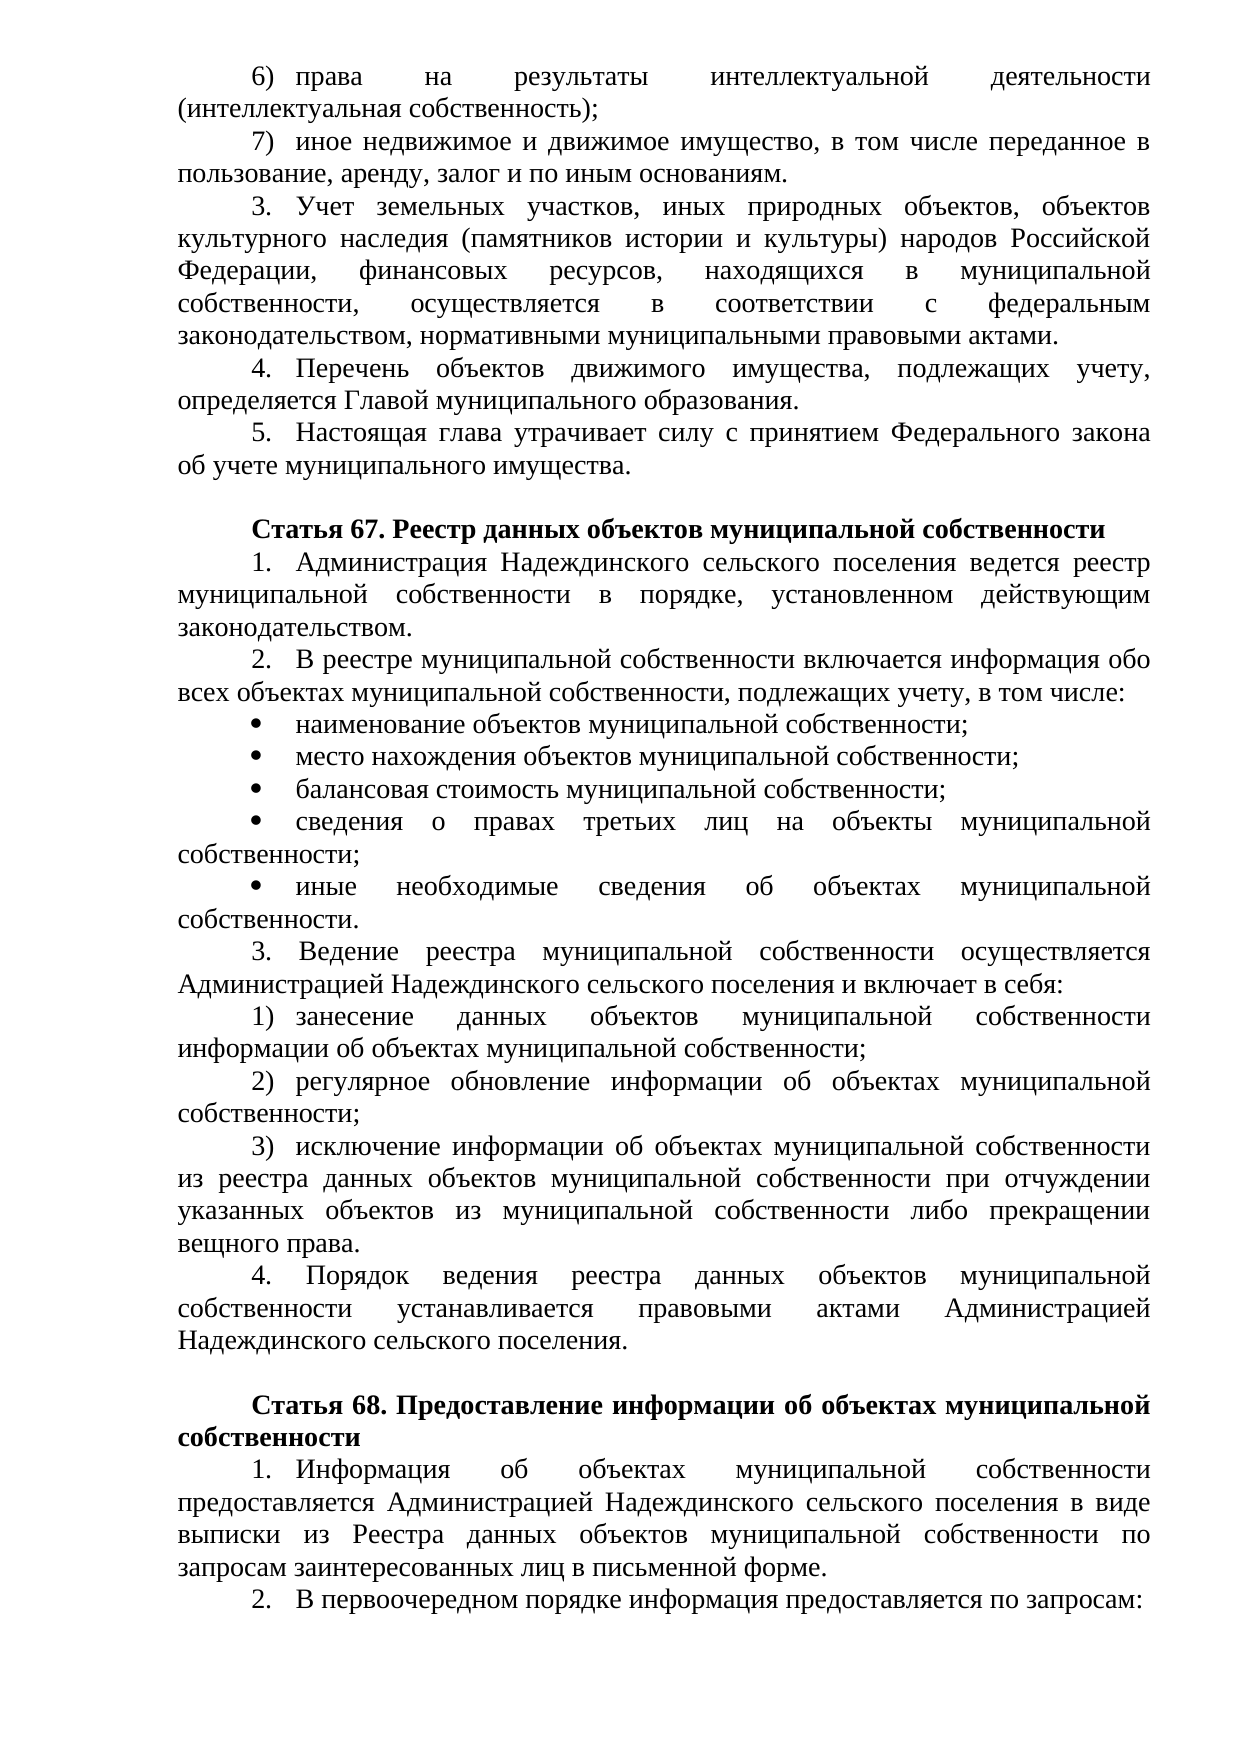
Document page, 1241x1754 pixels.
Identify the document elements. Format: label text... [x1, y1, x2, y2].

list иные необходимые сведения об объектах муниципальной собственности. [177, 869, 1152, 934]
list наименование объектов муниципальной собственности; [177, 707, 1152, 739]
list исключение информации об объектах муниципальной собственности из реестра данных объектов муниципальной собственности при отчуждении указанных объектов из муниципальной собственности либо прекращении вещного права. [177, 1129, 1152, 1258]
list сведения о правах третьих лиц на объекты муниципальной собственности; [177, 804, 1152, 869]
list занесение данных объектов муниципальной собственности информации об объектах муниципальной собственности; [177, 999, 1152, 1064]
list Информация об объектах муниципальной собственности предоставляется Администрацией Надеждинского сельского поселения в виде выписки из Реестра данных объектов муниципальной собственности по запросам заинтересованных лиц в письменной форме. [177, 1453, 1152, 1582]
text 4. Порядок ведения реестра данных объектов муниципальной собственности устанавливается правовыми актами Администрацией Надеждинского сельского поселения. [177, 1258, 1152, 1355]
list Администрация Надеждинского сельского поселения ведется реестр муниципальной собственности в порядке, установленном действующим законодательством. [177, 545, 1152, 642]
list место нахождения объектов муниципальной собственности; [177, 739, 1152, 772]
list балансовая стоимость муниципальной собственности; [177, 772, 1152, 804]
list Учет земельных участков, иных природных объектов, объектов культурного наследия (памятников истории и культуры) народов Российской Федерации, финансовых ресурсов, находящихся в муниципальной собственности, осуществляется в соответствии с федеральным законодательством, нормативными муниципальными правовыми актами. [177, 189, 1152, 351]
list В первоочередном порядке информация предоставляется по запросам: [177, 1582, 1152, 1614]
list регулярное обновление информации об объектах муниципальной собственности; [177, 1064, 1152, 1129]
list права на результаты интеллектуальной деятельности (интеллектуальная собственность); [177, 59, 1152, 124]
list иное недвижимое и движимое имущество, в том числе переданное в пользование, аренду, залог и по иным основаниям. [177, 124, 1152, 189]
text Статья 67. Реестр данных объектов муниципальной собственности [177, 513, 1152, 545]
list Перечень объектов движимого имущества, подлежащих учету, определяется Главой муниципального образования. [177, 351, 1152, 415]
text 3. Ведение реестра муниципальной собственности осуществляется Администрацией Надеждинского сельского поселения и включает в себя: [177, 934, 1152, 999]
list Настоящая глава утрачивает силу с принятием Федерального закона об учете муниципального имущества. [177, 415, 1152, 480]
list В реестре муниципальной собственности включается информация обо всех объектах муниципальной собственности, подлежащих учету, в том числе: [177, 642, 1152, 707]
text Статья 68. Предоставление информации об объектах муниципальной собственности [177, 1388, 1152, 1453]
